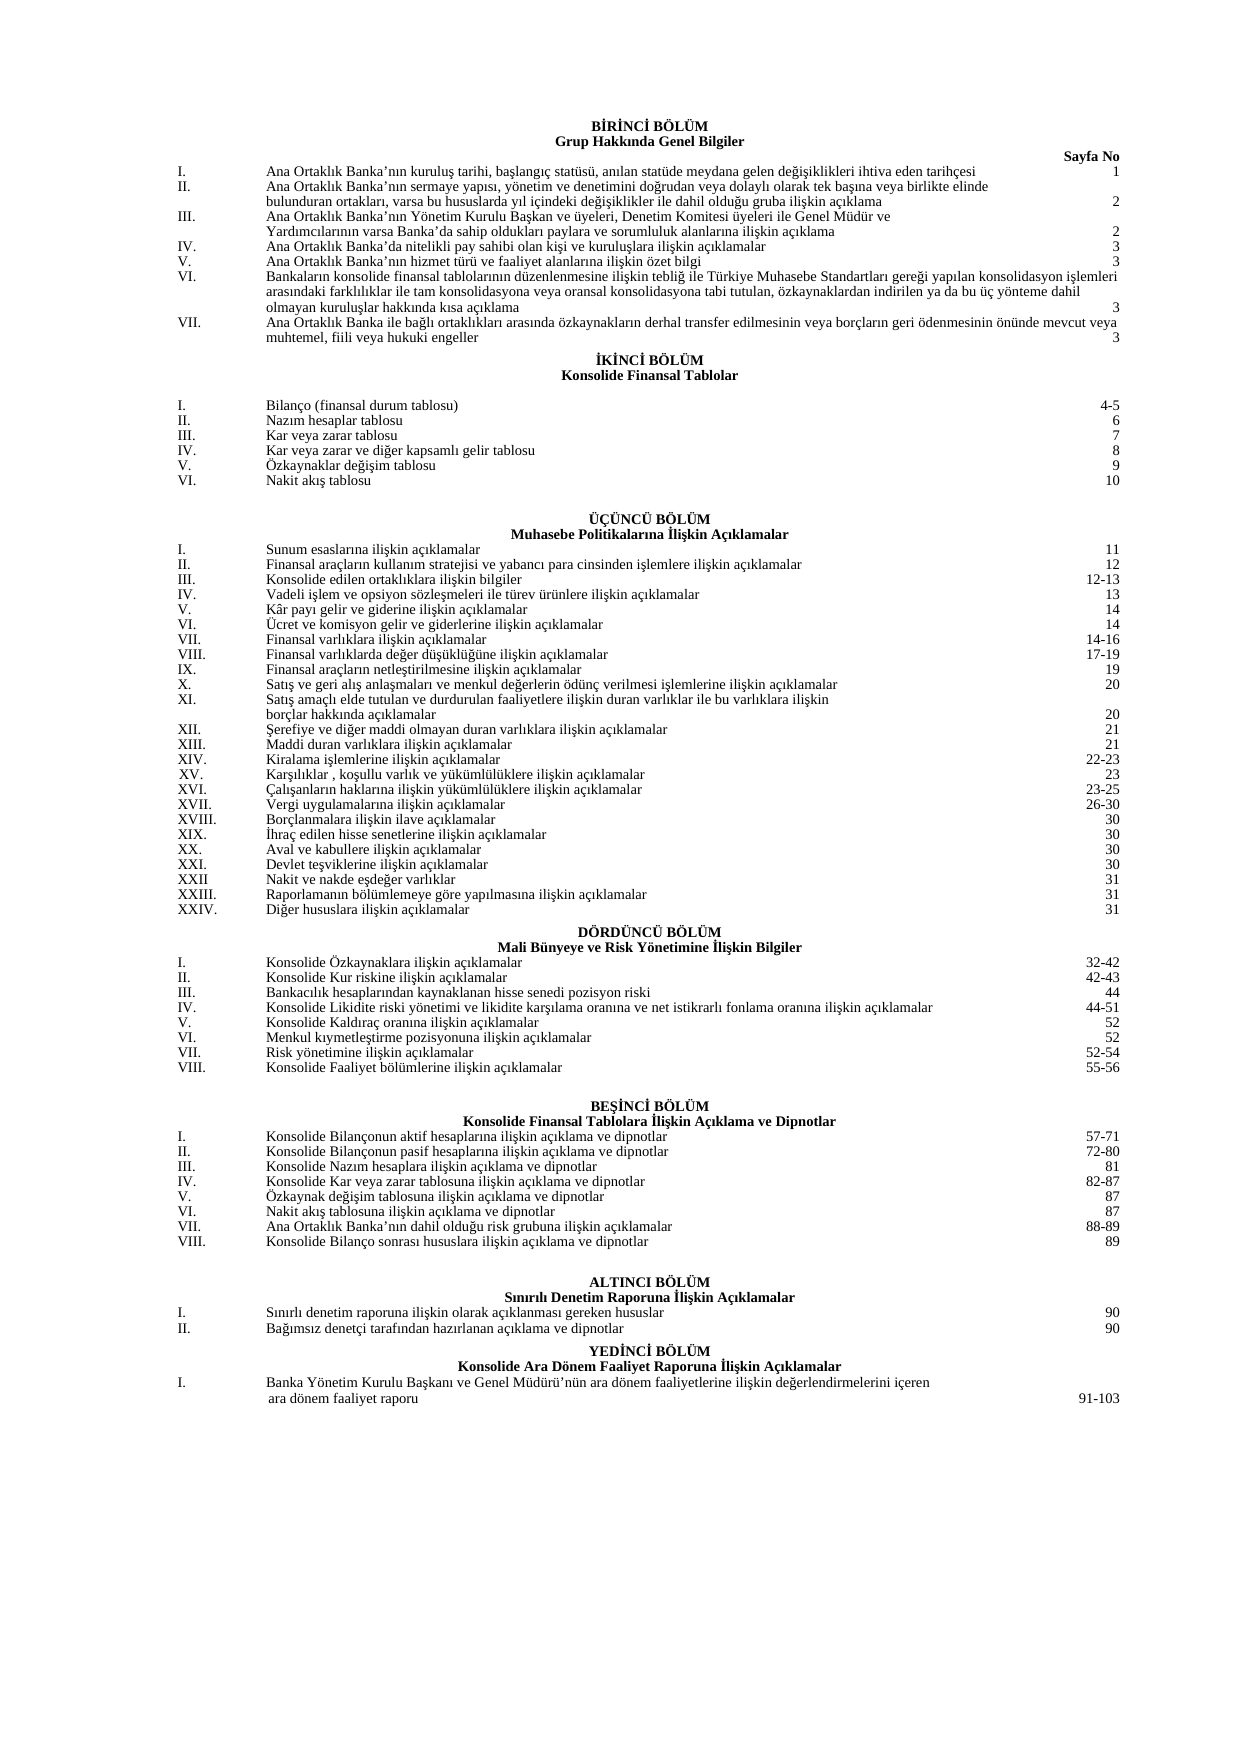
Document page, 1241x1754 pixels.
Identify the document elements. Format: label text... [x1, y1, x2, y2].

text XVI. Çalışanların haklarına ilişkin yükümlülüklere ilişkin açıklamalar 23-25 [177, 782, 1122, 797]
text I. Bilanço (finansal durum tablosu) 4-5 [177, 399, 1122, 414]
text YEDİNCİ BÖLÜM [177, 1345, 1122, 1360]
text ALTINCI BÖLÜM [177, 1275, 1122, 1290]
text I. Banka Yönetim Kurulu Başkanı ve Genel Müdürü’nün ara dönem faaliyetlerine ilişkin değerlendirmelerini içeren [177, 1375, 1122, 1391]
text DÖRDÜNCÜ BÖLÜM [177, 926, 1122, 941]
text VI. Menkul kıymetleştirme pozisyonuna ilişkin açıklamalar 52 [177, 1031, 1122, 1046]
text II. Nazım hesaplar tablosu 6 [177, 414, 1122, 429]
text II. Ana Ortaklık Banka’nın sermaye yapısı, yönetim ve denetimini doğrudan veya dolaylı olarak tek başına veya birlikte elinde [177, 180, 1122, 195]
text VIII. Konsolide Bilanço sonrası hususlara ilişkin açıklama ve dipnotlar 89 [177, 1234, 1122, 1249]
text IV. Konsolide Likidite riski yönetimi ve likidite karşılama oranına ve net istikrarlı fonlama oranına ilişkin açıklamalar 44-51 [177, 1001, 1122, 1016]
text BEŞİNCİ BÖLÜM [177, 1099, 1122, 1114]
text II. Konsolide Bilançonun pasif hesaplarına ilişkin açıklama ve dipnotlar 72-80 [177, 1144, 1122, 1159]
text IX. Finansal araçların netleştirilmesine ilişkin açıklamalar 19 [177, 662, 1122, 677]
text Konsolide Finansal Tablolara İlişkin Açıklama ve Dipnotlar [177, 1114, 1122, 1129]
text VIII. Finansal varlıklarda değer düşüklüğüne ilişkin açıklamalar 17-19 [177, 647, 1122, 662]
text II. Bağımsız denetçi tarafından hazırlanan açıklama ve dipnotlar 90 [177, 1321, 1122, 1336]
text I. Ana Ortaklık Banka’nın kuruluş tarihi, başlangıç statüsü, anılan statüde meydana gelen değişiklikleri ihtiva eden tarihçesi 1 [177, 165, 1122, 180]
text IV. Vadeli işlem ve opsiyon sözleşmeleri ile türev ürünlere ilişkin açıklamalar 13 [177, 587, 1122, 602]
text İKİNCİ BÖLÜM [177, 354, 1122, 369]
text XXIII. Raporlamanın bölümlemeye göre yapılmasına ilişkin açıklamalar 31 [177, 887, 1122, 902]
text III. Bankacılık hesaplarından kaynaklanan hisse senedi pozisyon riski 44 [177, 986, 1122, 1001]
text V. Kâr payı gelir ve giderine ilişkin açıklamalar 14 [177, 602, 1122, 617]
text XX. Aval ve kabullere ilişkin açıklamalar 30 [177, 842, 1122, 857]
text ÜÇÜNCÜ BÖLÜM [177, 512, 1122, 527]
text Yardımcılarının varsa Banka’da sahip oldukları paylara ve sorumluluk alanlarına ilişkin açıklama 2 [177, 225, 1124, 240]
text bulunduran ortakları, varsa bu hususlarda yıl içindeki değişiklikler ile dahil olduğu gruba ilişkin açıklama 2 [177, 195, 1122, 210]
text II. Finansal araçların kullanım stratejisi ve yabancı para cinsinden işlemlere ilişkin açıklamalar 12 [177, 557, 1122, 572]
text VII. Ana Ortaklık Banka ile bağlı ortaklıkları arasında özkaynakların derhal transfer edilmesinin veya borçların geri ödenmesinin önünde mevcut veya muhtemel, fiili veya hukuki engeller 3 [177, 315, 1122, 345]
text VI. Ücret ve komisyon gelir ve giderlerine ilişkin açıklamalar 14 [177, 617, 1122, 632]
text V. Konsolide Kaldıraç oranına ilişkin açıklamalar 52 [177, 1016, 1122, 1031]
text I. Konsolide Bilançonun aktif hesaplarına ilişkin açıklama ve dipnotlar 57-71 [177, 1129, 1122, 1144]
text VI. Nakit akış tablosuna ilişkin açıklama ve dipnotlar 87 [177, 1204, 1122, 1219]
text III. Ana Ortaklık Banka’nın Yönetim Kurulu Başkan ve üyeleri, Denetim Komitesi üyeleri ile Genel Müdür ve [177, 210, 1124, 225]
text XXII Nakit ve nakde eşdeğer varlıklar 31 [177, 872, 1122, 887]
text Konsolide Ara Dönem Faaliyet Raporuna İlişkin Açıklamalar [177, 1360, 1122, 1375]
text V. Özkaynaklar değişim tablosu 9 [177, 459, 1122, 474]
text Sınırılı Denetim Raporuna İlişkin Açıklamalar [177, 1290, 1122, 1305]
text BİRİNCİ BÖLÜM [177, 118, 1122, 135]
text VII. Ana Ortaklık Banka’nın dahil olduğu risk grubuna ilişkin açıklamalar 88-89 [177, 1219, 1122, 1234]
text XVII. Vergi uygulamalarına ilişkin açıklamalar 26-30 [177, 797, 1122, 812]
text VIII. Konsolide Faaliyet bölümlerine ilişkin açıklamalar 55-56 [177, 1061, 1122, 1076]
text III. Kar veya zarar tablosu 7 [177, 429, 1124, 444]
text XXI. Devlet teşviklerine ilişkin açıklamalar 30 [177, 857, 1122, 872]
text XII. Şerefiye ve diğer maddi olmayan duran varlıklara ilişkin açıklamalar 21 [177, 722, 1122, 737]
text ara dönem faaliyet raporu 91-103 [177, 1391, 1122, 1406]
text borçlar hakkında açıklamalar 20 [177, 707, 1122, 722]
text I. Konsolide Özkaynaklara ilişkin açıklamalar 32-42 [177, 956, 1122, 971]
text IV. Kar veya zarar ve diğer kapsamlı gelir tablosu 8 [177, 444, 1122, 459]
text III. Konsolide edilen ortaklıklara ilişkin bilgiler 12-13 [177, 572, 1122, 587]
text X. Satış ve geri alış anlaşmaları ve menkul değerlerin ödünç verilmesi işlemlerine ilişkin açıklamalar 20 [177, 677, 1122, 692]
text XIII. Maddi duran varlıklara ilişkin açıklamalar 21 [177, 737, 1122, 752]
text XXIV. Diğer hususlara ilişkin açıklamalar 31 [177, 902, 1122, 917]
text XIX. İhraç edilen hisse senetlerine ilişkin açıklamalar 30 [177, 827, 1122, 842]
text XIV. Kiralama işlemlerine ilişkin açıklamalar 22-23 [177, 752, 1122, 767]
text XI. Satış amaçlı elde tutulan ve durdurulan faaliyetlere ilişkin duran varlıklar ile bu varlıklara ilişkin [177, 692, 1122, 707]
text VII. Finansal varlıklara ilişkin açıklamalar 14-16 [177, 632, 1122, 647]
text Mali Bünyeye ve Risk Yönetimine İlişkin Bilgiler [177, 941, 1122, 956]
text I. Sınırlı denetim raporuna ilişkin olarak açıklanması gereken hususlar 90 [177, 1305, 1122, 1321]
text VII. Risk yönetimine ilişkin açıklamalar 52-54 [177, 1046, 1122, 1061]
text Muhasebe Politikalarına İlişkin Açıklamalar [177, 527, 1122, 542]
text VI. Nakit akış tablosu 10 [177, 474, 1122, 489]
text XVIII. Borçlanmalara ilişkin ilave açıklamalar 30 [177, 812, 1122, 827]
text XV. Karşılıklar , koşullu varlık ve yükümlülüklere ilişkin açıklamalar 23 [178, 767, 1122, 782]
text II. Konsolide Kur riskine ilişkin açıklamalar 42-43 [177, 971, 1122, 986]
text Sayfa No [177, 150, 1122, 165]
text Konsolide Finansal Tablolar [177, 369, 1122, 384]
text V. Ana Ortaklık Banka’nın hizmet türü ve faaliyet alanlarına ilişkin özet bilgi 3 [177, 255, 1122, 270]
text I. Sunum esaslarına ilişkin açıklamalar 11 [177, 542, 1122, 557]
text III. Konsolide Nazım hesaplara ilişkin açıklama ve dipnotlar 81 [177, 1159, 1122, 1174]
text Grup Hakkında Genel Bilgiler [177, 135, 1122, 150]
text IV. Konsolide Kar veya zarar tablosuna ilişkin açıklama ve dipnotlar 82-87 [177, 1174, 1122, 1189]
text V. Özkaynak değişim tablosuna ilişkin açıklama ve dipnotlar 87 [177, 1189, 1122, 1204]
text VI. Bankaların konsolide finansal tablolarının düzenlenmesine ilişkin tebliğ ile Türkiye Muhasebe Standartları gereği yapılan konsolidasyon işlemleri arasındaki farklılıklar ile tam konsolidasyona veya oransal konsolidasyona tabi tutulan, özkaynaklardan indirilen ya da bu üç yönteme dahil olmayan kuruluşlar hakkında kısa açıklama 3 [177, 270, 1122, 315]
text IV. Ana Ortaklık Banka’da nitelikli pay sahibi olan kişi ve kuruluşlara ilişkin açıklamalar 3 [177, 240, 1122, 255]
